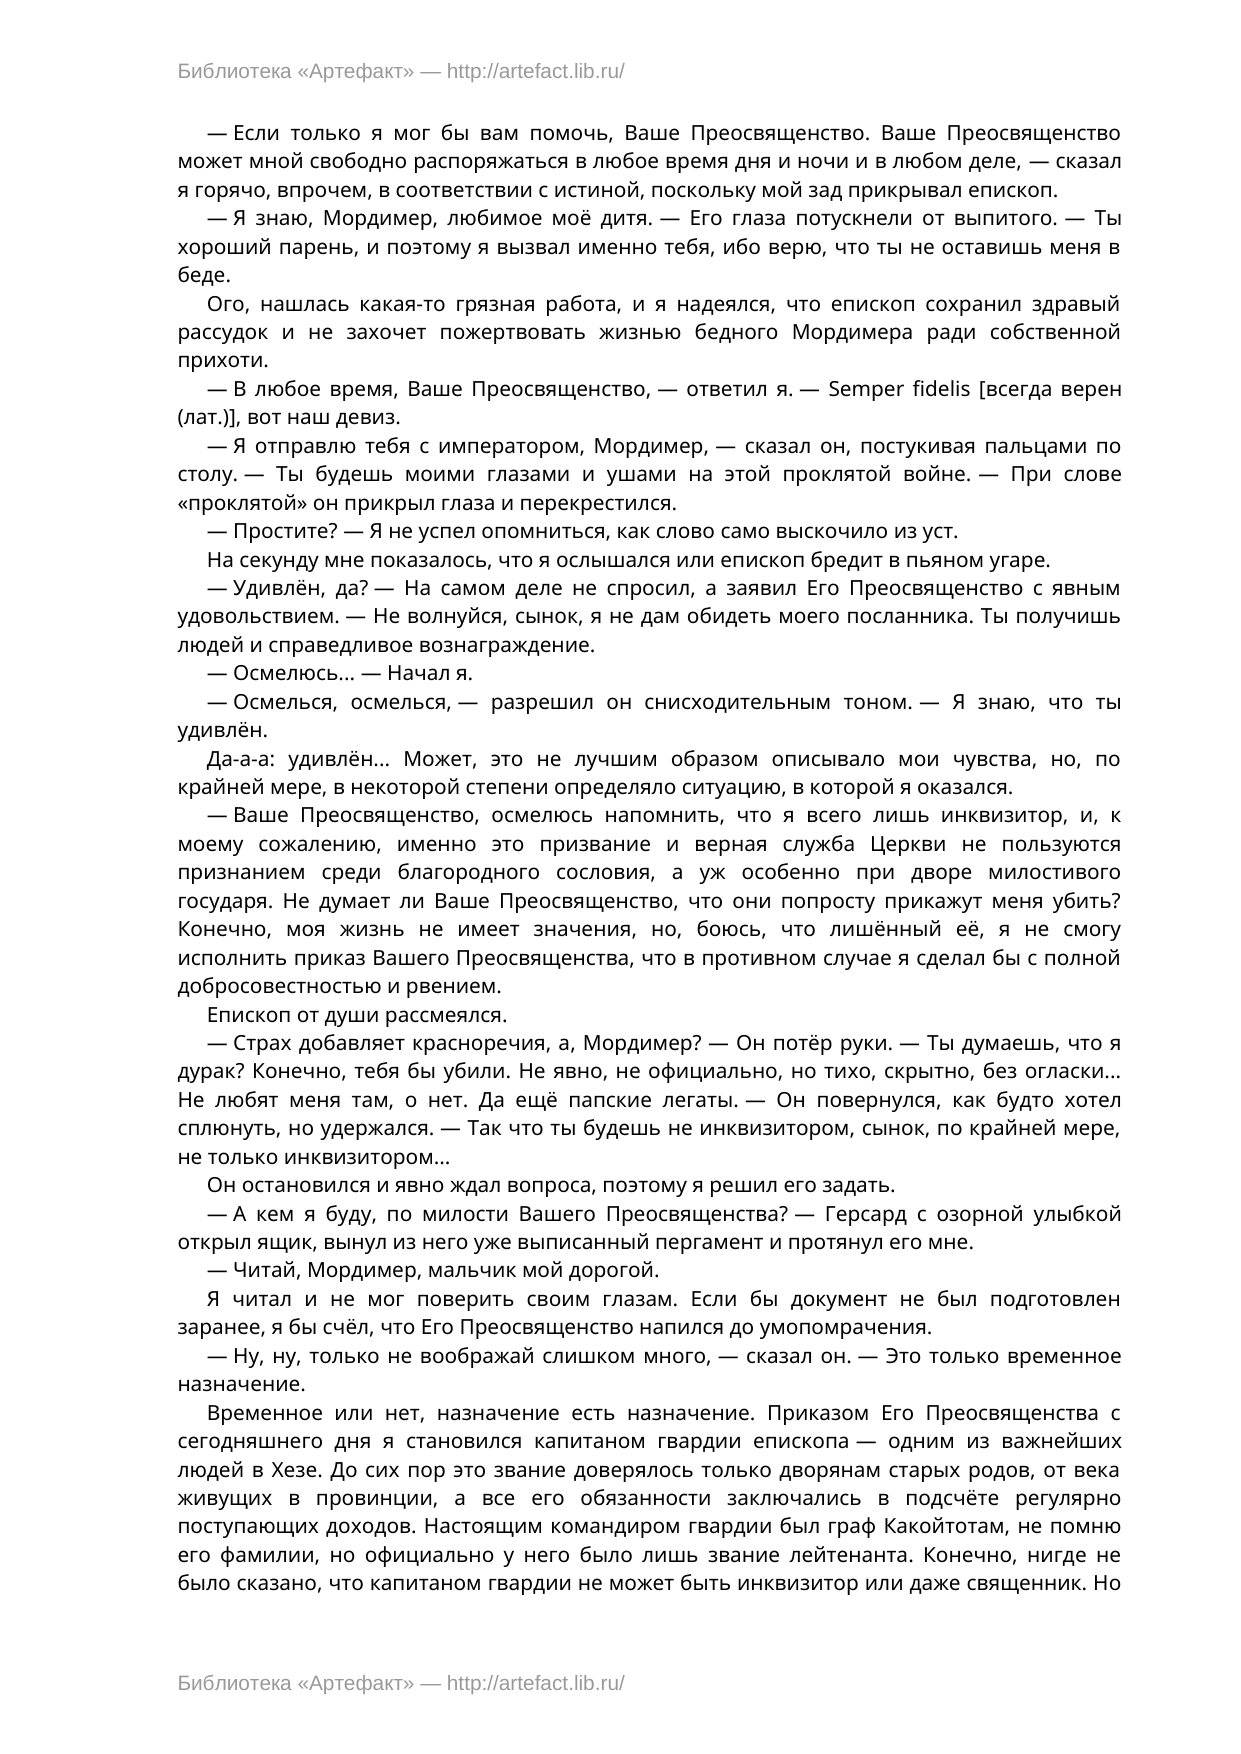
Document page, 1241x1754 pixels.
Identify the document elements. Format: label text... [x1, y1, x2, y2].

text Он остановился и явно ждал вопроса, поэтому я решил его задать. [177, 1170, 1122, 1199]
text — В любое время, Ваше Преосвященство, — ответил я. — Semper fidelis [всегда верен (лат.)], вот наш девиз. [177, 374, 1122, 431]
text — Ну, ну, только не воображай слишком много, — сказал он. — Это только временное назначение. [177, 1341, 1122, 1398]
text — Удивлён, да? — На самом деле не спросил, а заявил Его Преосвященство с явным удовольствием. — Не волнуйся, сынок, я не дам обидеть моего посланника. Ты получишь людей и справедливое вознаграждение. [177, 573, 1122, 658]
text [177, 1398, 1122, 1597]
text Епископ от души рассмеялся. [177, 1000, 1122, 1028]
text Я читал и не мог поверить своим глазам. Если бы документ не был подготовлен заранее, я бы счёл, что Его Преосвященство напился до умопомрачения. [177, 1284, 1122, 1341]
text — Простите? — Я не успел опомниться, как слово само выскочило из уст. [177, 516, 1122, 545]
text Ого, нашлась какая-то грязная работа, и я надеялся, что епископ сохранил здравый рассудок и не захочет пожертвовать жизнью бедного Мордимера ради собственной прихоти. [177, 289, 1122, 374]
text Да-а-а: удивлён... Может, это не лучшим образом описывало мои чувства, но, по крайней мере, в некоторой степени определяло ситуацию, в которой я оказался. [177, 744, 1122, 801]
text — Я отправлю тебя с императором, Мордимер, — сказал он, постукивая пальцами по столу. — Ты будешь моими глазами и ушами на этой проклятой войне. — При слове «проклятой» он прикрыл глаза и перекрестился. [177, 431, 1122, 516]
text На секунду мне показалось, что я ослышался или епископ бредит в пьяном угаре. [177, 545, 1122, 573]
text — А кем я буду, по милости Вашего Преосвященства? — Герсард с озорной улыбкой открыл ящик, вынул из него уже выписанный пергамент и протянул его мне. [177, 1199, 1122, 1256]
text — Ваше Преосвященство, осмелюсь напомнить, что я всего лишь инквизитор, и, к моему сожалению, именно это призвание и верная служба Церкви не пользуются признанием среди благородного сословия, а уж особенно при дворе милостивого государя. Не думает ли Ваше Преосвященство, что они попросту прикажут меня убить? Конечно, моя жизнь не имеет значения, но, боюсь, что лишённый её, я не смогу исполнить приказ Вашего Преосвященства, что в противном случае я сделал бы с полной добросовестностью и рвением. [177, 801, 1122, 1000]
text — Осмелься, осмелься, — разрешил он снисходительным тоном. — Я знаю, что ты удивлён. [177, 687, 1122, 744]
text — Если только я мог бы вам помочь, Ваше Преосвященство. Ваше Преосвященство может мной свободно распоряжаться в любое время дня и ночи и в любом деле, — сказал я горячо, впрочем, в соответствии с истиной, поскольку мой зад прикрывал епископ. [177, 118, 1122, 203]
text — Страх добавляет красноречия, а, Мордимер? — Он потёр руки. — Ты думаешь, что я дурак? Конечно, тебя бы убили. Не явно, не официально, но тихо, скрытно, без огласки... Не любят меня там, о нет. Да ещё папские легаты. — Он повернулся, как будто хотел сплюнуть, но удержался. — Так что ты будешь не инквизитором, сынок, по крайней мере, не только инквизитором... [177, 1028, 1122, 1170]
text — Осмелюсь... — Начал я. [177, 658, 1122, 687]
text — Я знаю, Мордимер, любимое моё дитя. — Его глаза потускнели от выпитого. — Ты хороший парень, и поэтому я вызвал именно тебя, ибо верю, что ты не оставишь меня в беде. [177, 203, 1122, 289]
text — Читай, Мордимер, мальчик мой дорогой. [177, 1256, 1122, 1284]
